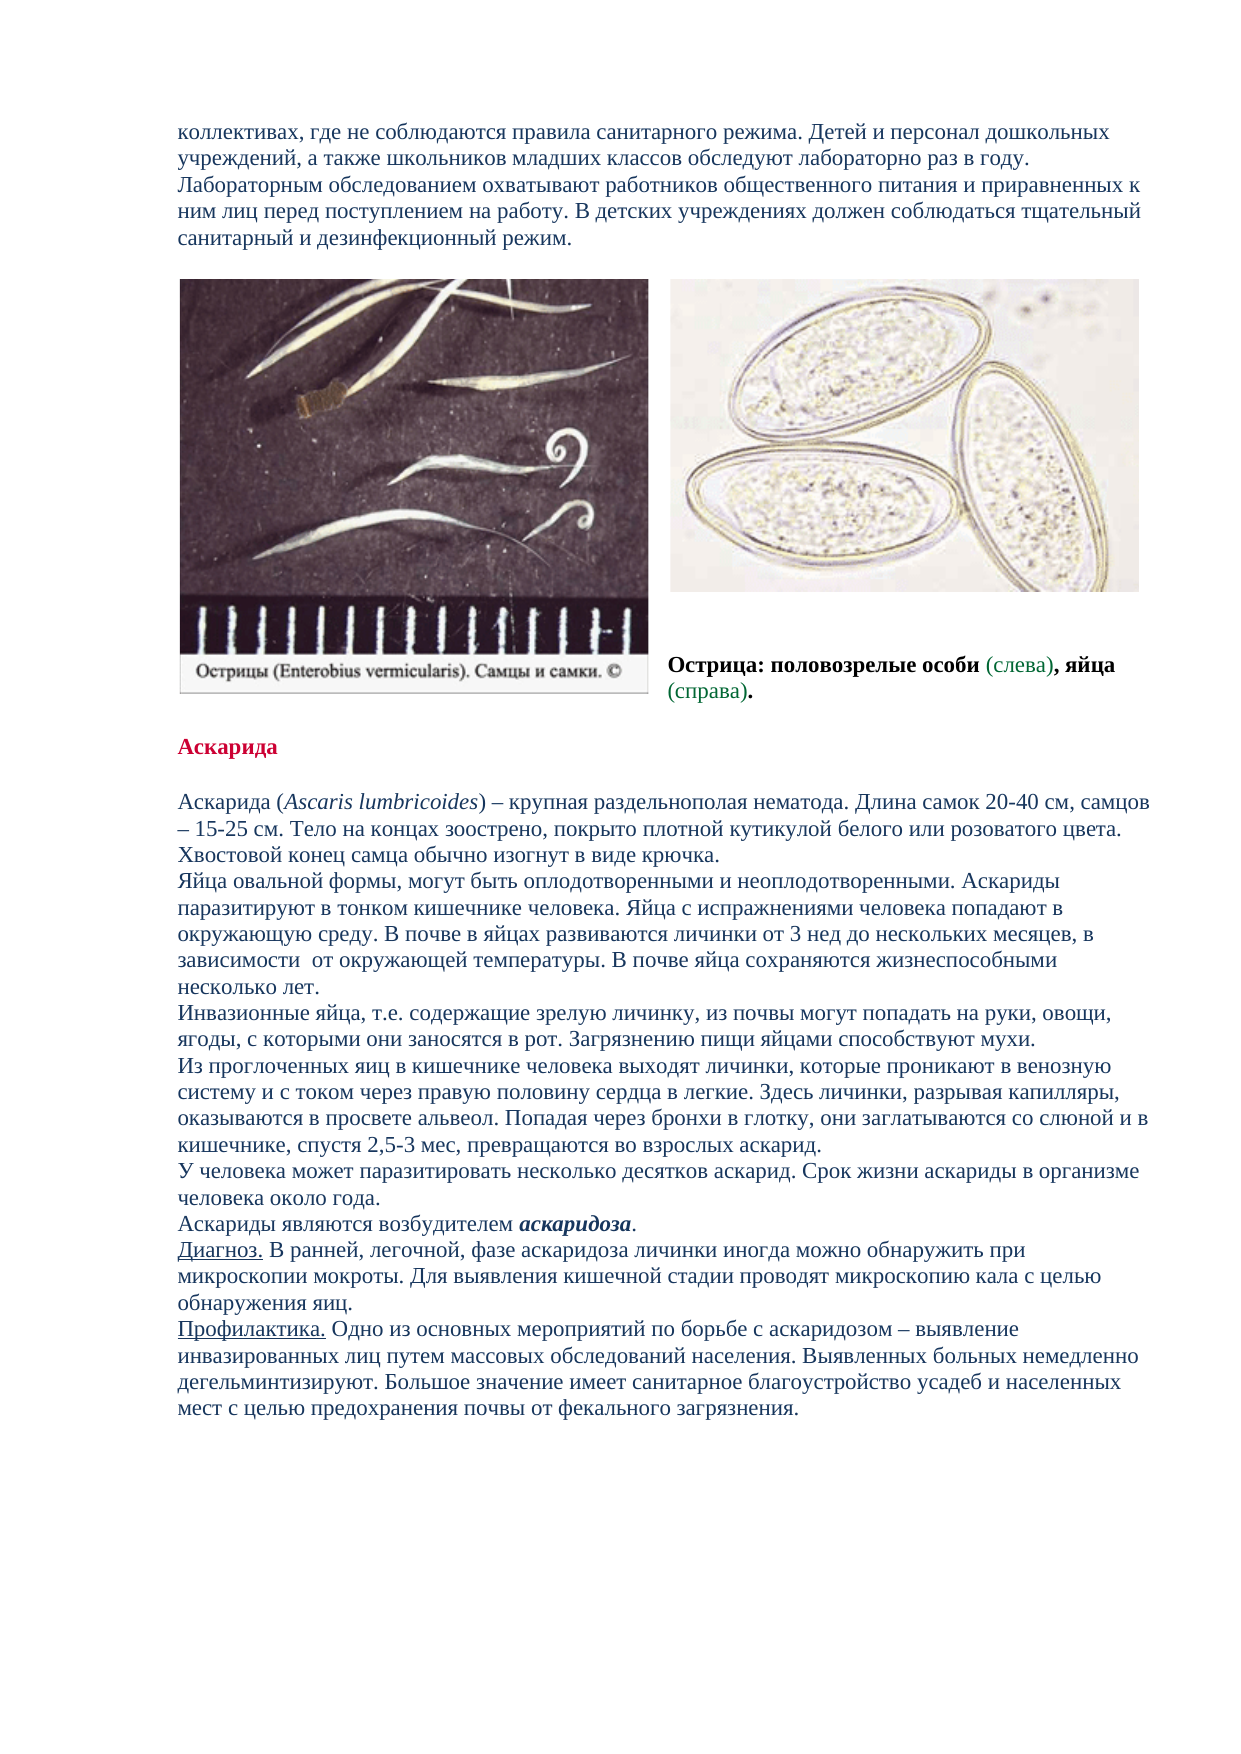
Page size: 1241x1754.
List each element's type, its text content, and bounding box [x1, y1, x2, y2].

picture [179, 279, 649, 694]
text Острица: половозрелые особи (слева), яйца (справа). [177, 651, 1152, 703]
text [177, 118, 1152, 250]
picture [670, 279, 1139, 592]
text Аскарида [177, 733, 1152, 759]
text Аскарида (Ascaris lumbricoides) – крупная раздельнополая нематода. Длина самок 20-40 см, самцов – 15-25 см. Тело на концах зоострено, покрыто плотной кутикулой белого или розоватого цвета. Хвостовой конец самца обычно изогнут в виде крючка. Яйца овальной формы, могут быть оплодотворенными и неоплодотворенными. Аскариды паразитируют в тонком кишечнике человека. Яйца с испражнениями человека попадают в окружающую среду. В почве в яйцах развиваются личинки от 3 нед до нескольких месяцев, в зависимости от окружающей температуры. В почве яйца сохраняются жизнеспособными несколько лет. Инвазионные яйца, т.е. содержащие зрелую личинку, из почвы могут попадать на руки, овощи, ягоды, с которыми они заносятся в рот. Загрязнению пищи яйцами способствуют мухи. Из проглоченных яиц в кишечнике человека выходят личинки, которые проникают в венозную систему и с током через правую половину сердца в легкие. Здесь личинки, разрывая капилляры, оказываются в просвете альвеол. Попадая через бронхи в глотку, они заглатываются со слюной и в кишечнике, спустя 2,5-3 мес, превращаются во взрослых аскарид. У человека может паразитировать несколько десятков аскарид. Срок жизни аскариды в организме человека около года. Аскариды являются возбудителем аскаридоза. Диагноз. В ранней, легочной, фазе аскаридоза личинки иногда можно обнаружить при микроскопии мокроты. Для выявления кишечной стадии проводят микроскопию кала с целью обнаружения яиц. Профилактика. Одно из основных мероприятий по борьбе с аскаридозом – выявление инвазированных лиц путем массовых обследований населения. Выявленных больных немедленно дегельминтизируют. Большое значение имеет санитарное благоустройство усадеб и населенных мест с целью предохранения почвы от фекального загрязнения. [177, 788, 1152, 1421]
